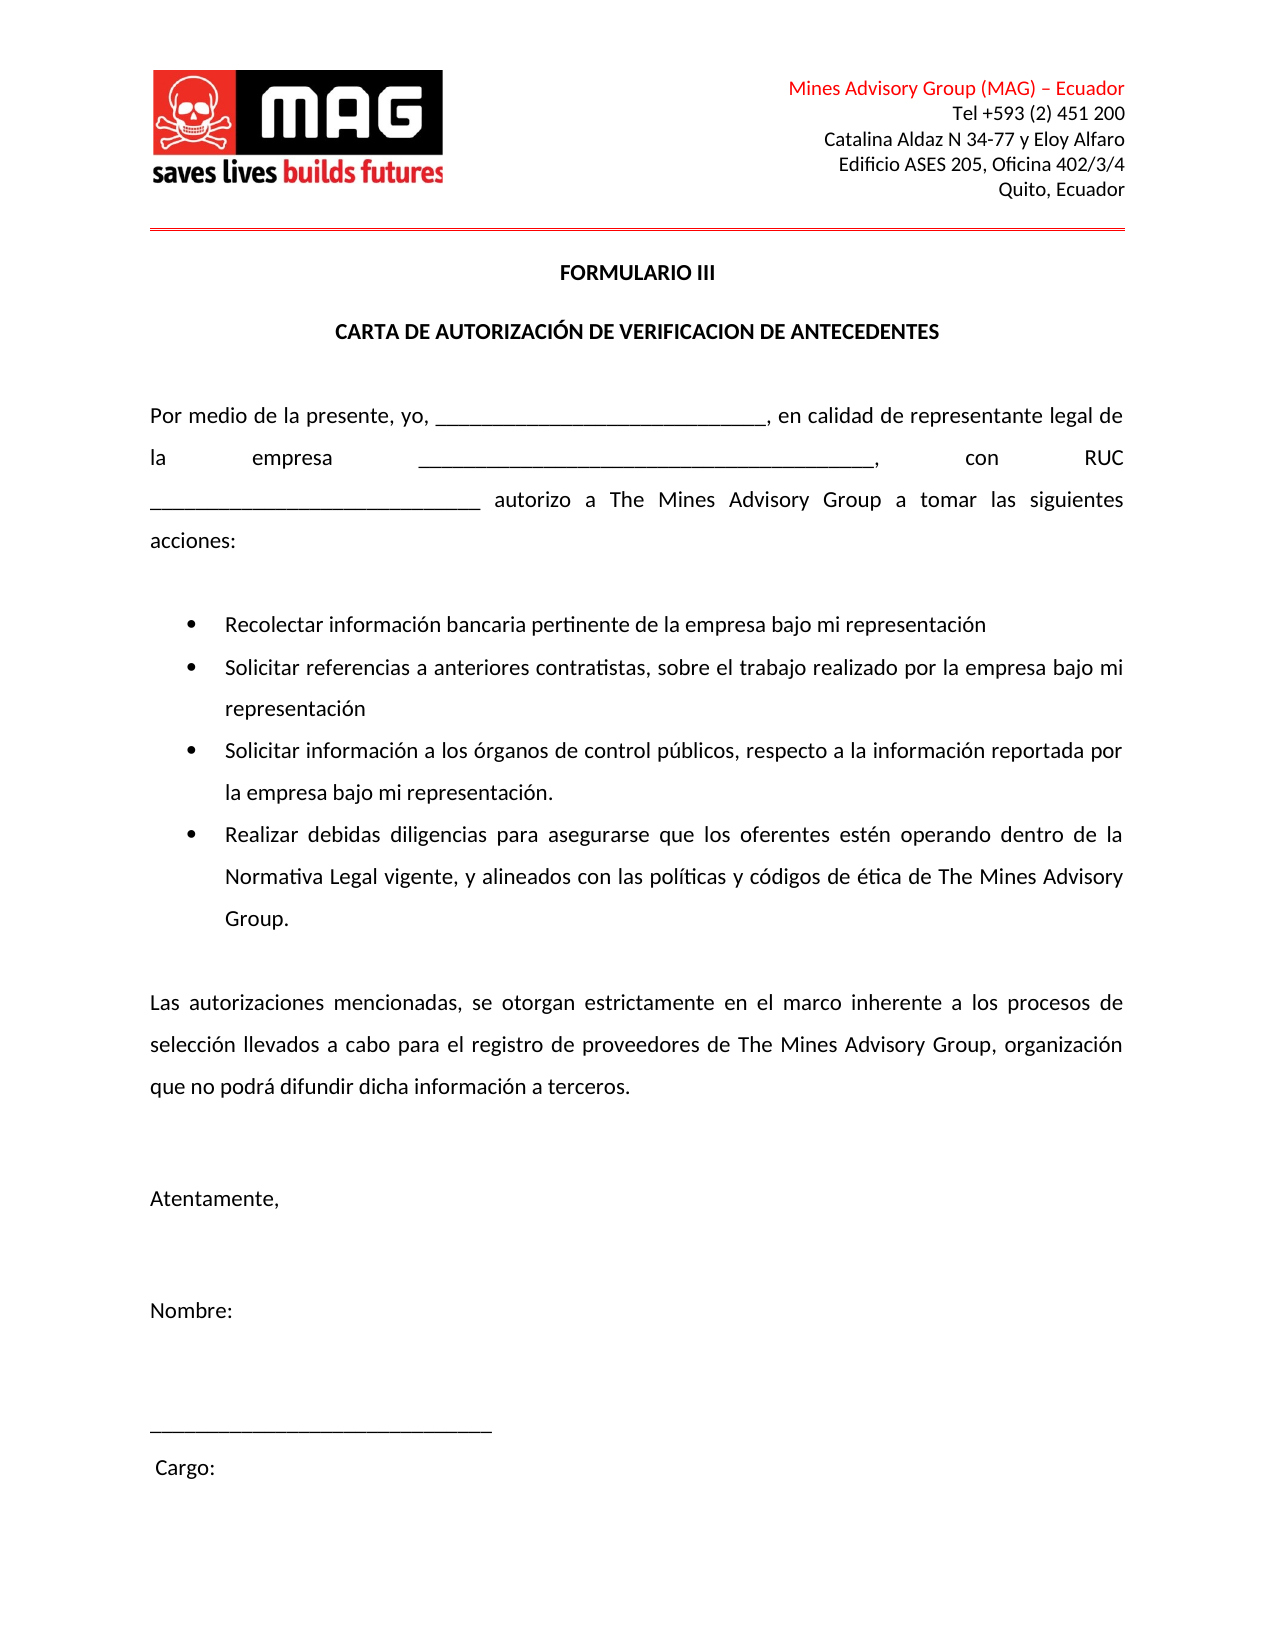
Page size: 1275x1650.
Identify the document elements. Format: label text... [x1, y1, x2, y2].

text Cargo: [150, 1453, 1125, 1481]
text Nombre: [150, 1296, 1125, 1324]
text FORMULARIO III [150, 258, 1125, 286]
text CARTA DE AUTORIZACIÓN DE VERIFICACION DE ANTECEDENTES [150, 317, 1125, 345]
text ______________________________ [150, 1408, 1125, 1437]
text Por medio de la presente, yo, _____________________________, en calidad de representante legal de la empresa ________________________________________, con RUC _____________________________ autorizo a The Mines Advisory Group a tomar las siguientes acciones: [150, 401, 1125, 555]
list Realizar debidas diligencias para asegurarse que los oferentes estén operando dentro de la Normativa Legal vigente, y alineados con las políticas y códigos de ética de The Mines Advisory Group. [187, 821, 1125, 932]
text Atentamente, [150, 1184, 1125, 1212]
picture [152, 70, 443, 183]
list Solicitar información a los órganos de control públicos, respecto a la información reportada por la empresa bajo mi representación. [187, 737, 1125, 807]
list Recolectar información bancaria pertinente de la empresa bajo mi representación [187, 611, 1125, 639]
list Solicitar referencias a anteriores contratistas, sobre el trabajo realizado por la empresa bajo mi representación [187, 653, 1125, 723]
text Las autorizaciones mencionadas, se otorgan estrictamente en el marco inherente a los procesos de selección llevados a cabo para el registro de proveedores de The Mines Advisory Group, organización que no podrá difundir dicha información a terceros. [150, 988, 1125, 1100]
